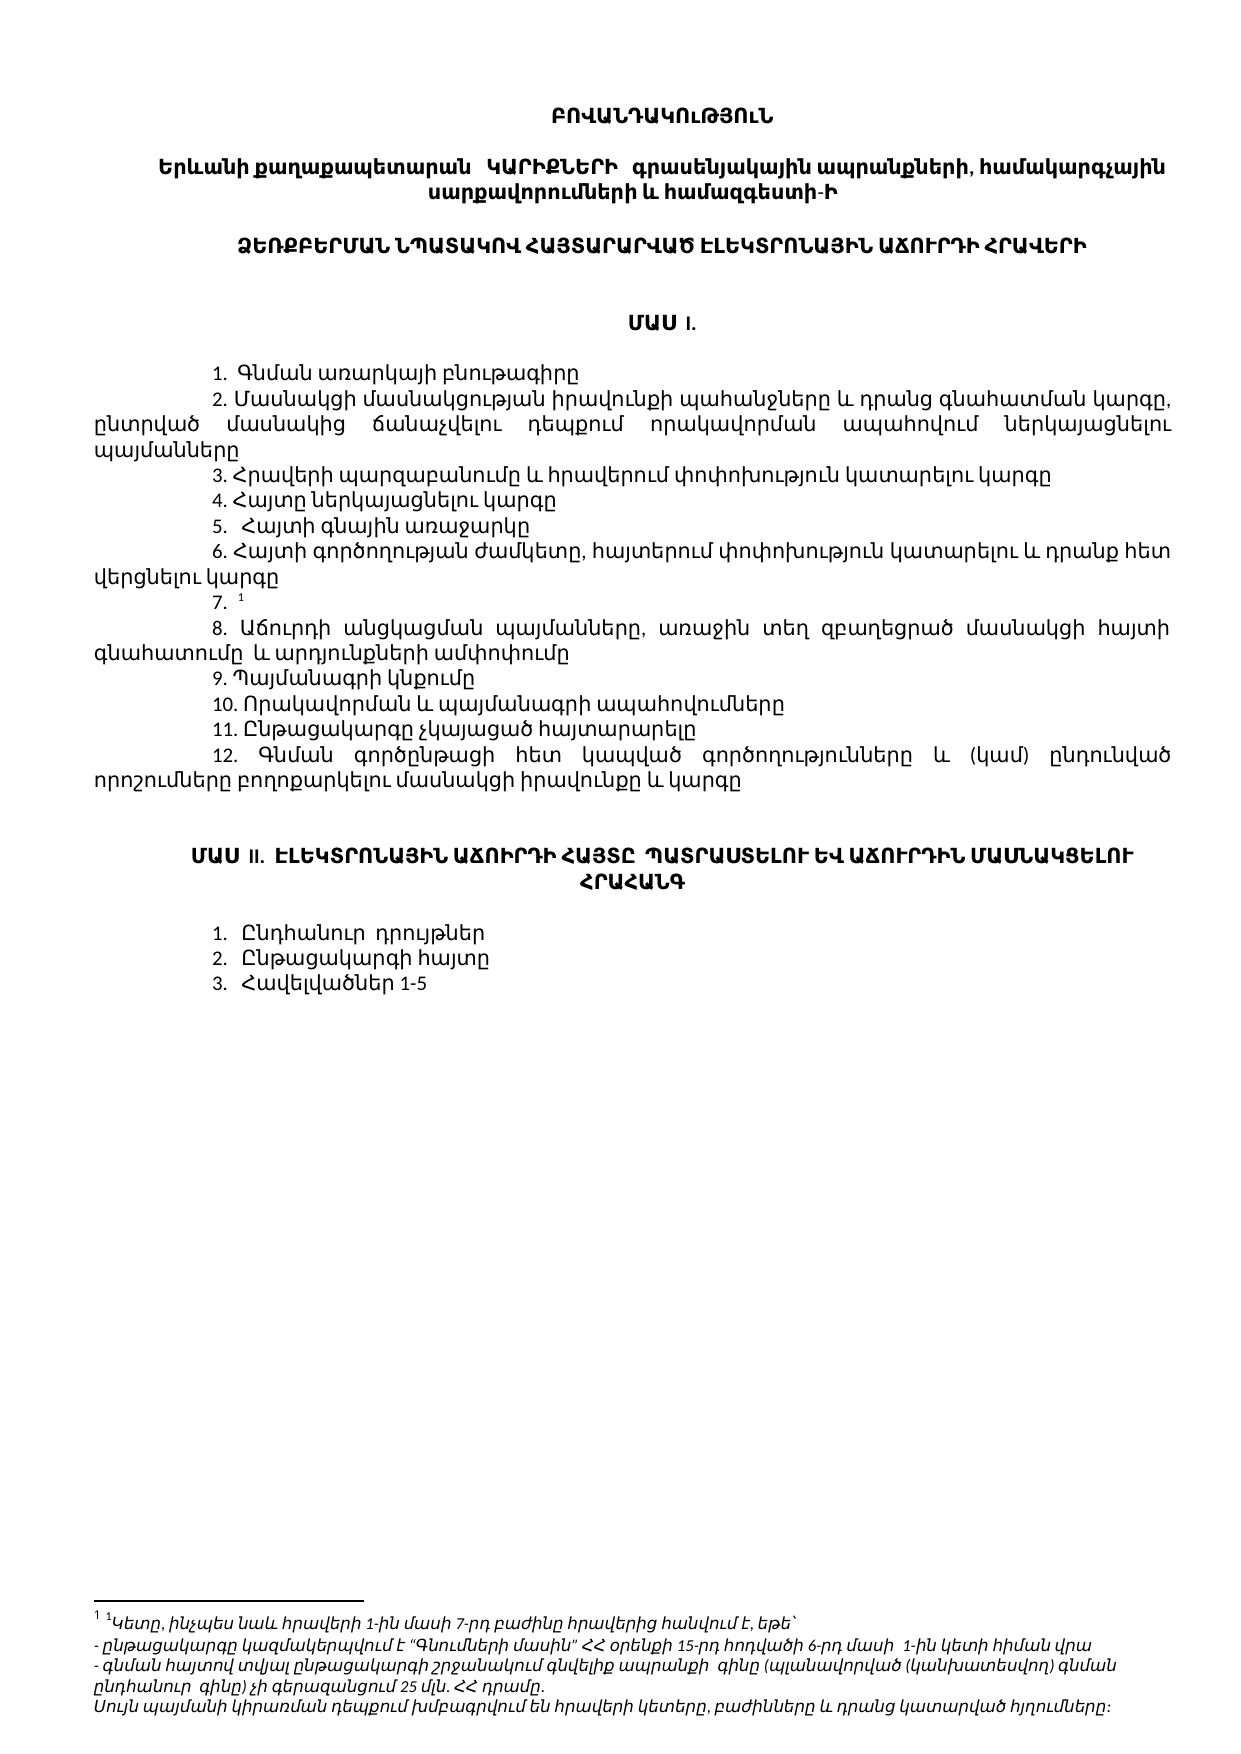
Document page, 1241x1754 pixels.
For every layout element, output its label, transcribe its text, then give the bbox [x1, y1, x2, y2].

text 3. Հավելվածներ 1-5 [94, 971, 1171, 996]
text 11. Ընթացակարգը չկայացած հայտարարելը [94, 716, 1171, 742]
text 12. Գնման գործընթացի հետ կապված գործողությունները և (կամ) ընդունված որոշումները բողոքարկելու մասնակցի իրավունքը և կարգը [94, 742, 1171, 793]
text Երևանի քաղաքապետարան ԿԱՐԻՔՆԵՐԻ գրասենյակային ապրանքների, համակարգչային սարքավորումների և համազգեստի-Ի [94, 154, 1171, 205]
text 4. Հայտը ներկայացնելու կարգը [94, 488, 1171, 513]
text 5. Հայտի գնային առաջարկը [94, 513, 1171, 538]
text 1. Ընդհանուր դրույթներ [94, 920, 1171, 945]
text 2. Մասնակցի մասնակցության իրավունքի պահանջները և դրանց գնահատման կարգը, ընտրված մասնակից ճանաչվելու դեպքում որակավորման ապահովում ներկայացնելու պայմանները [94, 386, 1171, 462]
text 6. Հայտի գործողության ժամկետը, հայտերում փոփոխություն կատարելու և դրանք հետ վերցնելու կարգը [94, 538, 1171, 589]
text 9. Պայմանագրի կնքումը [94, 666, 1171, 691]
text 8. Աճուրդի անցկացման պայմանները, առաջին տեղ զբաղեցրած մասնակցի հայտի գնահատումը և արդյունքների ամփոփումը [94, 615, 1171, 666]
text ԲՈՎԱՆԴԱԿՈւԹՅՈւՆ [94, 103, 1171, 128]
text 2. Ընթացակարգի հայտը [94, 945, 1171, 971]
text ՄԱՍ I. [94, 310, 1171, 335]
text 1. Գնման առարկայի բնութագիրը [94, 361, 1171, 386]
text 7. 1 [94, 589, 1171, 615]
text 10. Որակավորման և պայմանագրի ապահովումները [94, 691, 1171, 716]
text ՄԱՍ II. ԷԼԵԿՏՐՈՆԱՅԻՆ ԱՃՈԻՐԴԻ ՀԱՅՏԸ ՊԱՏՐԱՍՏԵԼՈՒ ԵՎ ԱՃՈՒՐԴԻՆ ՄԱՍՆԱԿՑԵԼՈՒ ՀՐԱՀԱՆԳ [94, 843, 1171, 894]
text ՁԵՌՔԲԵՐՄԱՆ ՆՊԱՏԱԿՈՎ ՀԱՅՏԱՐԱՐՎԱԾ ԷԼԵԿՏՐՈՆԱՅԻՆ ԱՃՈՒՐԴԻ ՀՐԱՎԵՐԻ [94, 233, 1171, 259]
text 3. Հրավերի պարզաբանումը և հրավերում փոփոխություն կատարելու կարգը [94, 462, 1171, 488]
